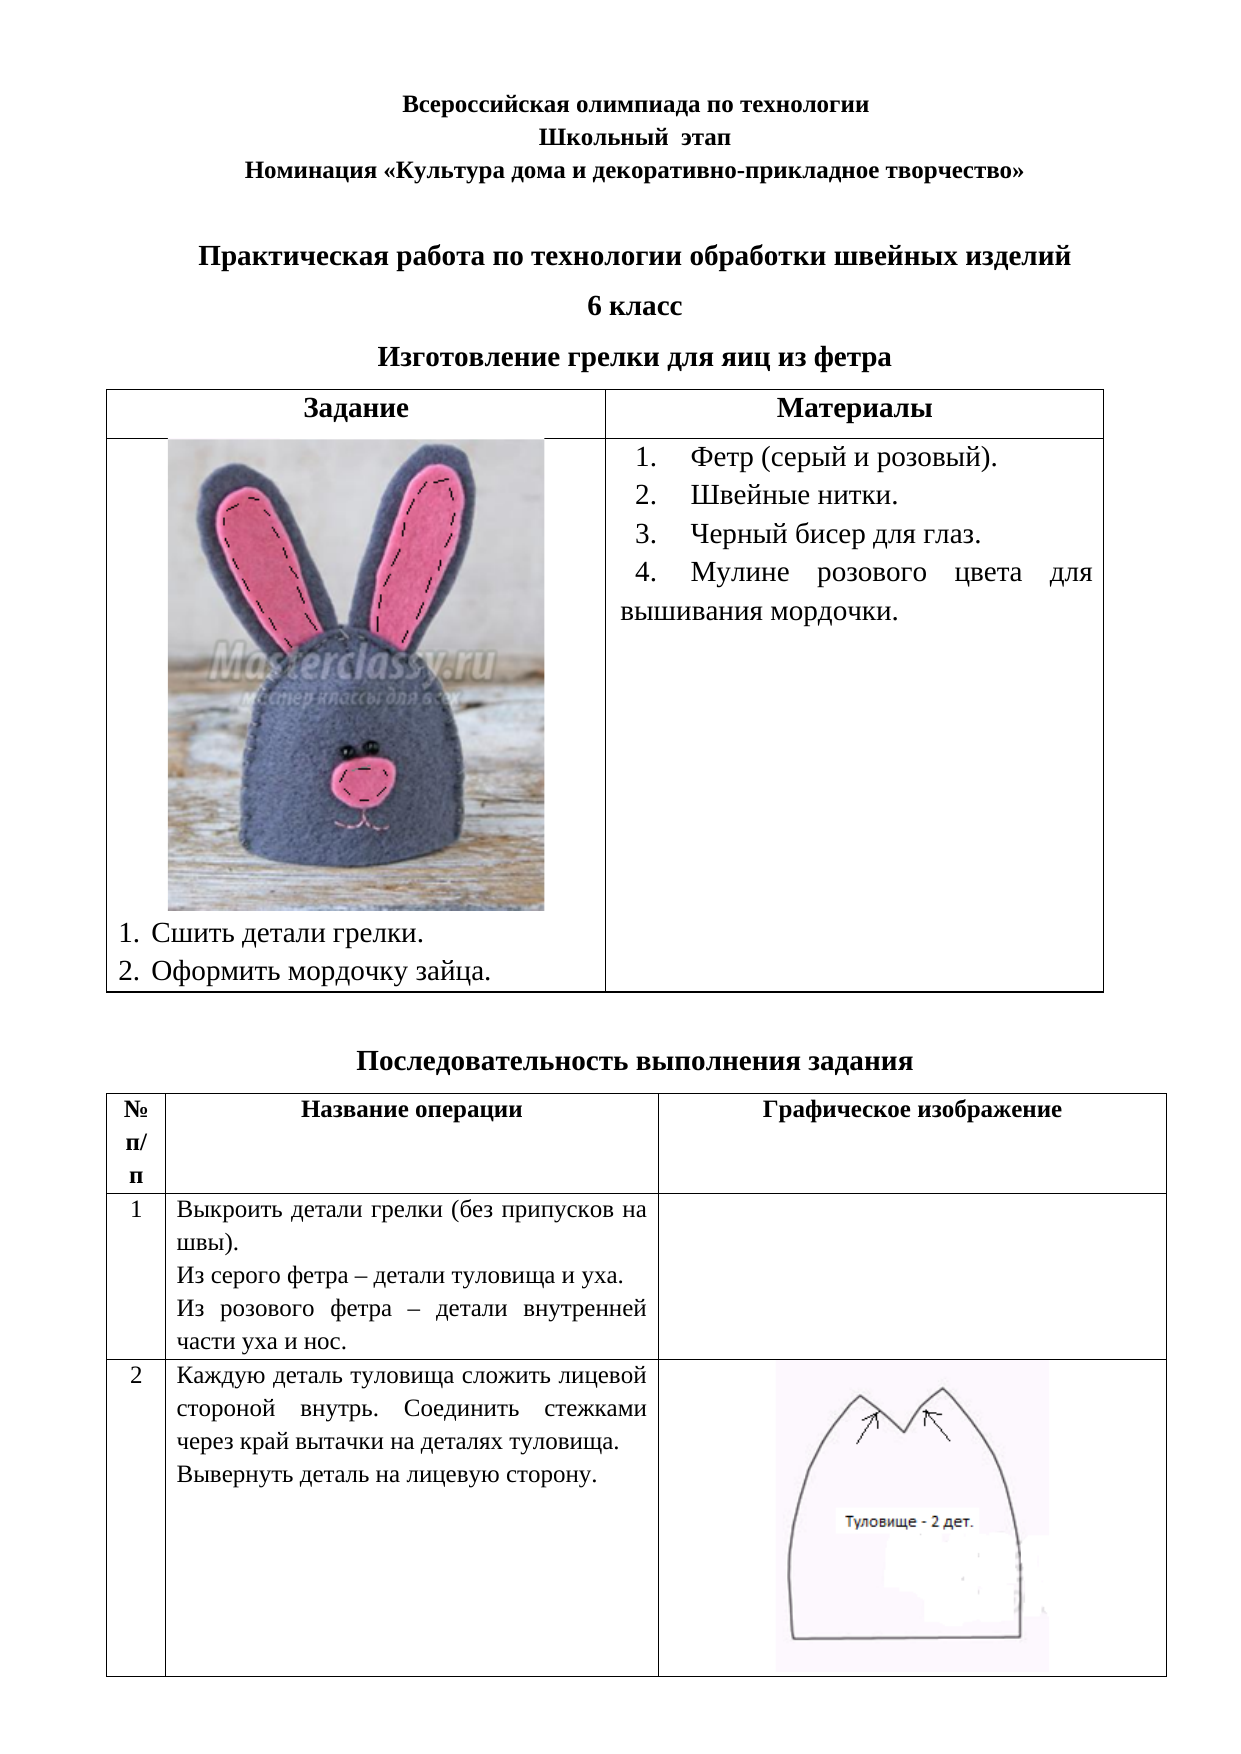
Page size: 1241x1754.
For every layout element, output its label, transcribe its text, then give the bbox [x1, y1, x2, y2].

table_header Задание [107, 390, 605, 438]
picture [775, 1360, 1050, 1672]
table_cell Каждую деталь туловища сложить лицевой стороной внутрь. Соединить стежками через край вытачки на деталях туловища. Вывернуть деталь на лицевую сторону. [166, 1360, 658, 1676]
text Всероссийская олимпиада по технологии [118, 89, 1153, 117]
table_header Название операции [166, 1094, 658, 1193]
table_header Материалы [606, 390, 1103, 438]
text Последовательность выполнения задания [118, 1043, 1152, 1076]
table_cell Фетр (серый и розовый). Швейные нитки. Черный бисер для глаз. Мулине розового цвета для вышивания мордочки. [606, 439, 1103, 991]
table_cell 1 [107, 1194, 165, 1359]
text Практическая работа по технологии обработки швейных изделий [118, 238, 1152, 272]
table_header Графическое изображение [659, 1094, 1166, 1193]
table_header № п/п [107, 1094, 165, 1193]
text 6 класс [118, 288, 1152, 322]
text Номинация «Культура дома и декоративно-прикладное творчество» [118, 155, 1152, 183]
table_cell 2 [107, 1360, 165, 1676]
table_cell Выкроить детали грелки (без припусков на швы). Из серого фетра – детали туловища и уха. Из розового фетра – детали внутренней части уха и нос. [166, 1194, 658, 1359]
text Изготовление грелки для яиц из фетра [118, 339, 1152, 372]
table_cell [659, 1360, 1166, 1676]
text Школьный этап [118, 122, 1152, 150]
table_cell [659, 1194, 1166, 1359]
picture [167, 438, 545, 911]
table_cell Сшить детали грелки. Оформить мордочку зайца. [107, 439, 605, 991]
